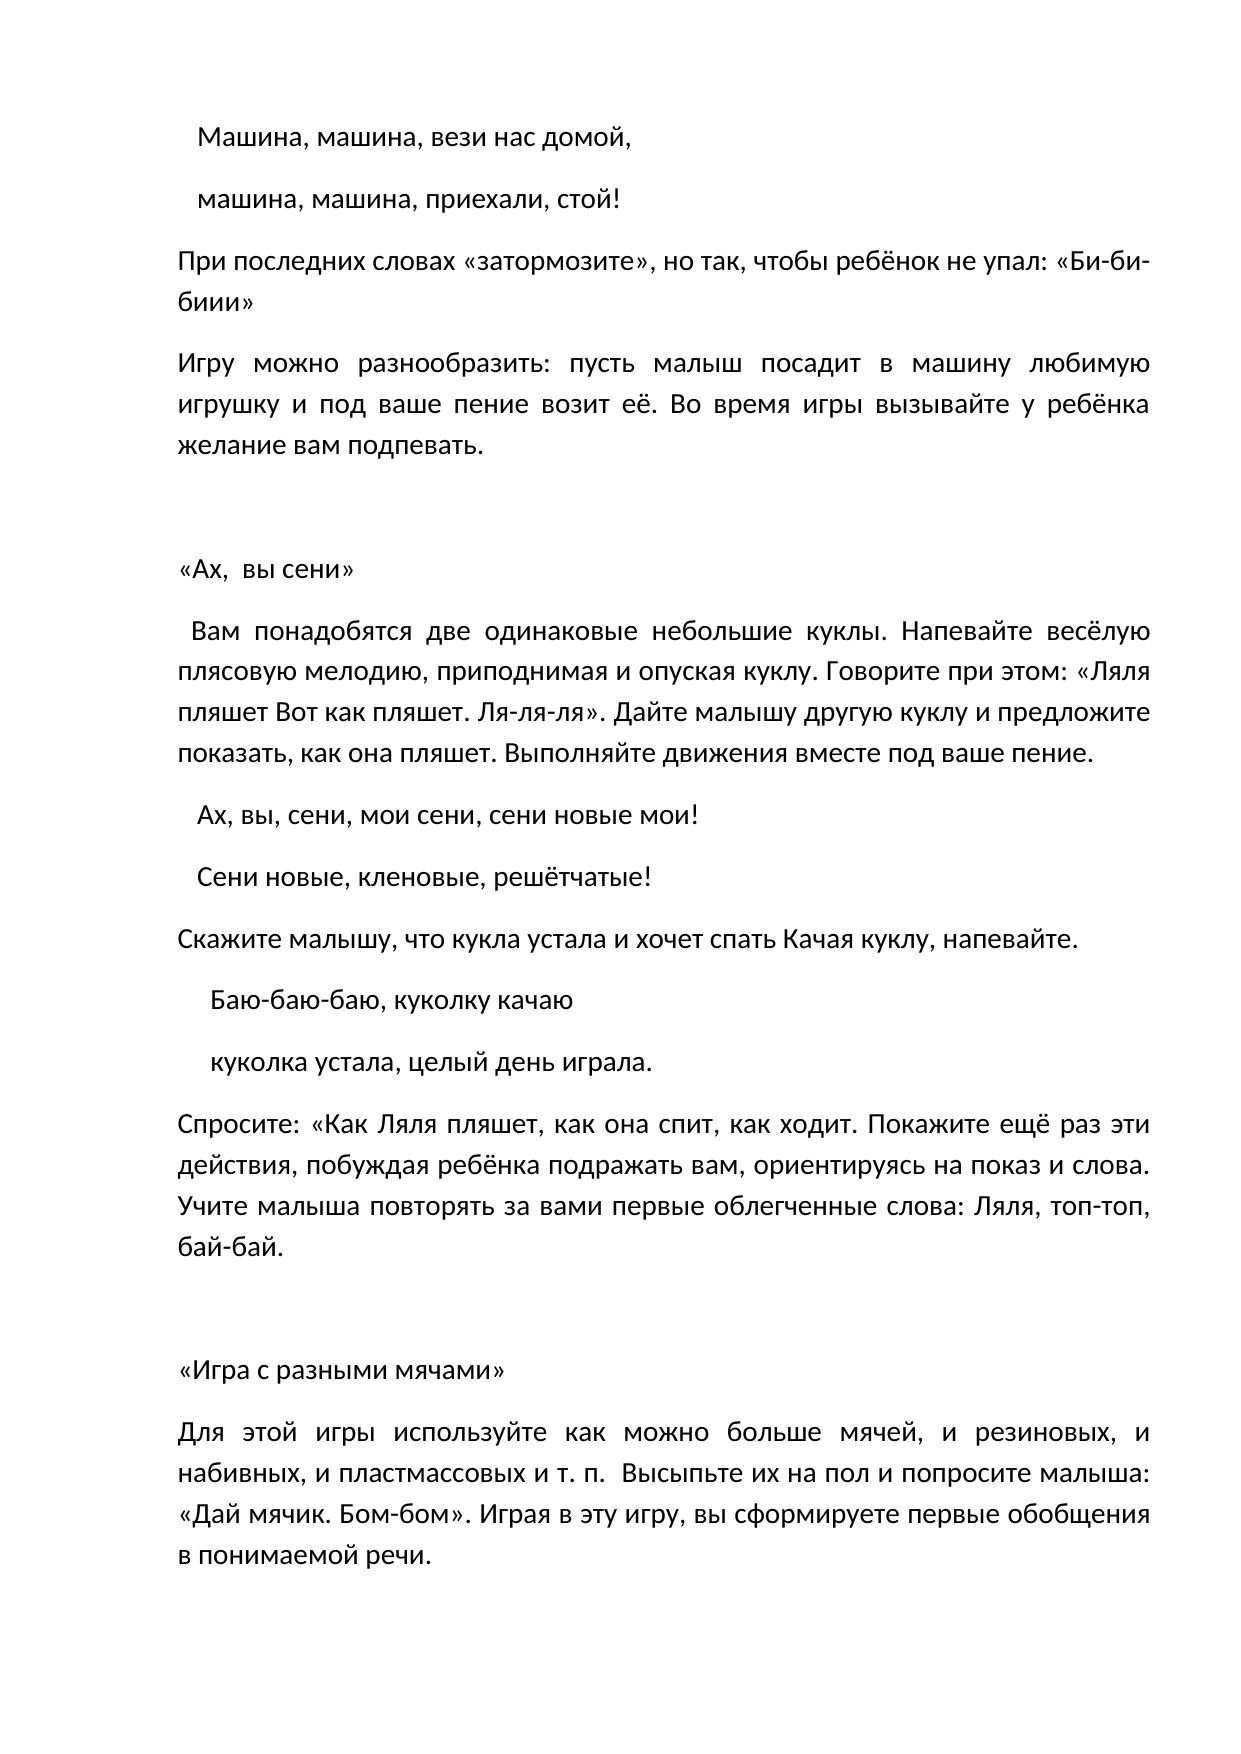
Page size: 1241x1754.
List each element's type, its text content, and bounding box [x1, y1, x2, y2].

text Ах, вы, сени, мои сени, сени новые мои! [177, 796, 1152, 832]
text Игру можно разнообразить: пусть малыш посадит в машину любимую игрушку и под ваше пение возит её. Во время игры вызывайте у ребёнка желание вам подпевать. [177, 344, 1152, 462]
text Баю-баю-баю, куколку качаю [177, 981, 1152, 1017]
text Вам понадобятся две одинаковые небольшие куклы. Напевайте весёлую плясовую мелодию, приподнимая и опуская куклу. Говорите при этом: «Ляля пляшет Вот как пляшет. Ля-ля-ля». Дайте малышу другую куклу и предложите показать, как она пляшет. Выполняйте движения вместе под ваше пение. [177, 612, 1152, 770]
text Скажите малышу, что кукла устала и хочет спать Качая куклу, напевайте. [177, 920, 1152, 955]
text «Ах, вы сени» [177, 550, 1152, 585]
text Сени новые, кленовые, решётчатые! [177, 858, 1152, 893]
text Машина, машина, вези нас домой, [177, 118, 1152, 154]
text Спросите: «Как Ляля пляшет, как она спит, как ходит. Покажите ещё раз эти действия, побуждая ребёнка подражать вам, ориентируясь на показ и слова. Учите малыша повторять за вами первые облегченные слова: Ляля, топ-топ, бай-бай. [177, 1105, 1152, 1263]
text куколка устала, целый день играла. [177, 1043, 1152, 1079]
text Для этой игры используйте как можно больше мячей, и резиновых, и набивных, и пластмассовых и т. п. Высыпьте их на пол и попросите малыша: «Дай мячик. Бом-бом». Играя в эту игру, вы сформируете первые обобщения в понимаемой речи. [177, 1413, 1152, 1572]
text При последних словах «затормозите», но так, чтобы ребёнок не упал: «Би-би-биии» [177, 242, 1152, 318]
text машина, машина, приехали, стой! [177, 180, 1152, 216]
text «Игра с разными мячами» [177, 1351, 1152, 1387]
